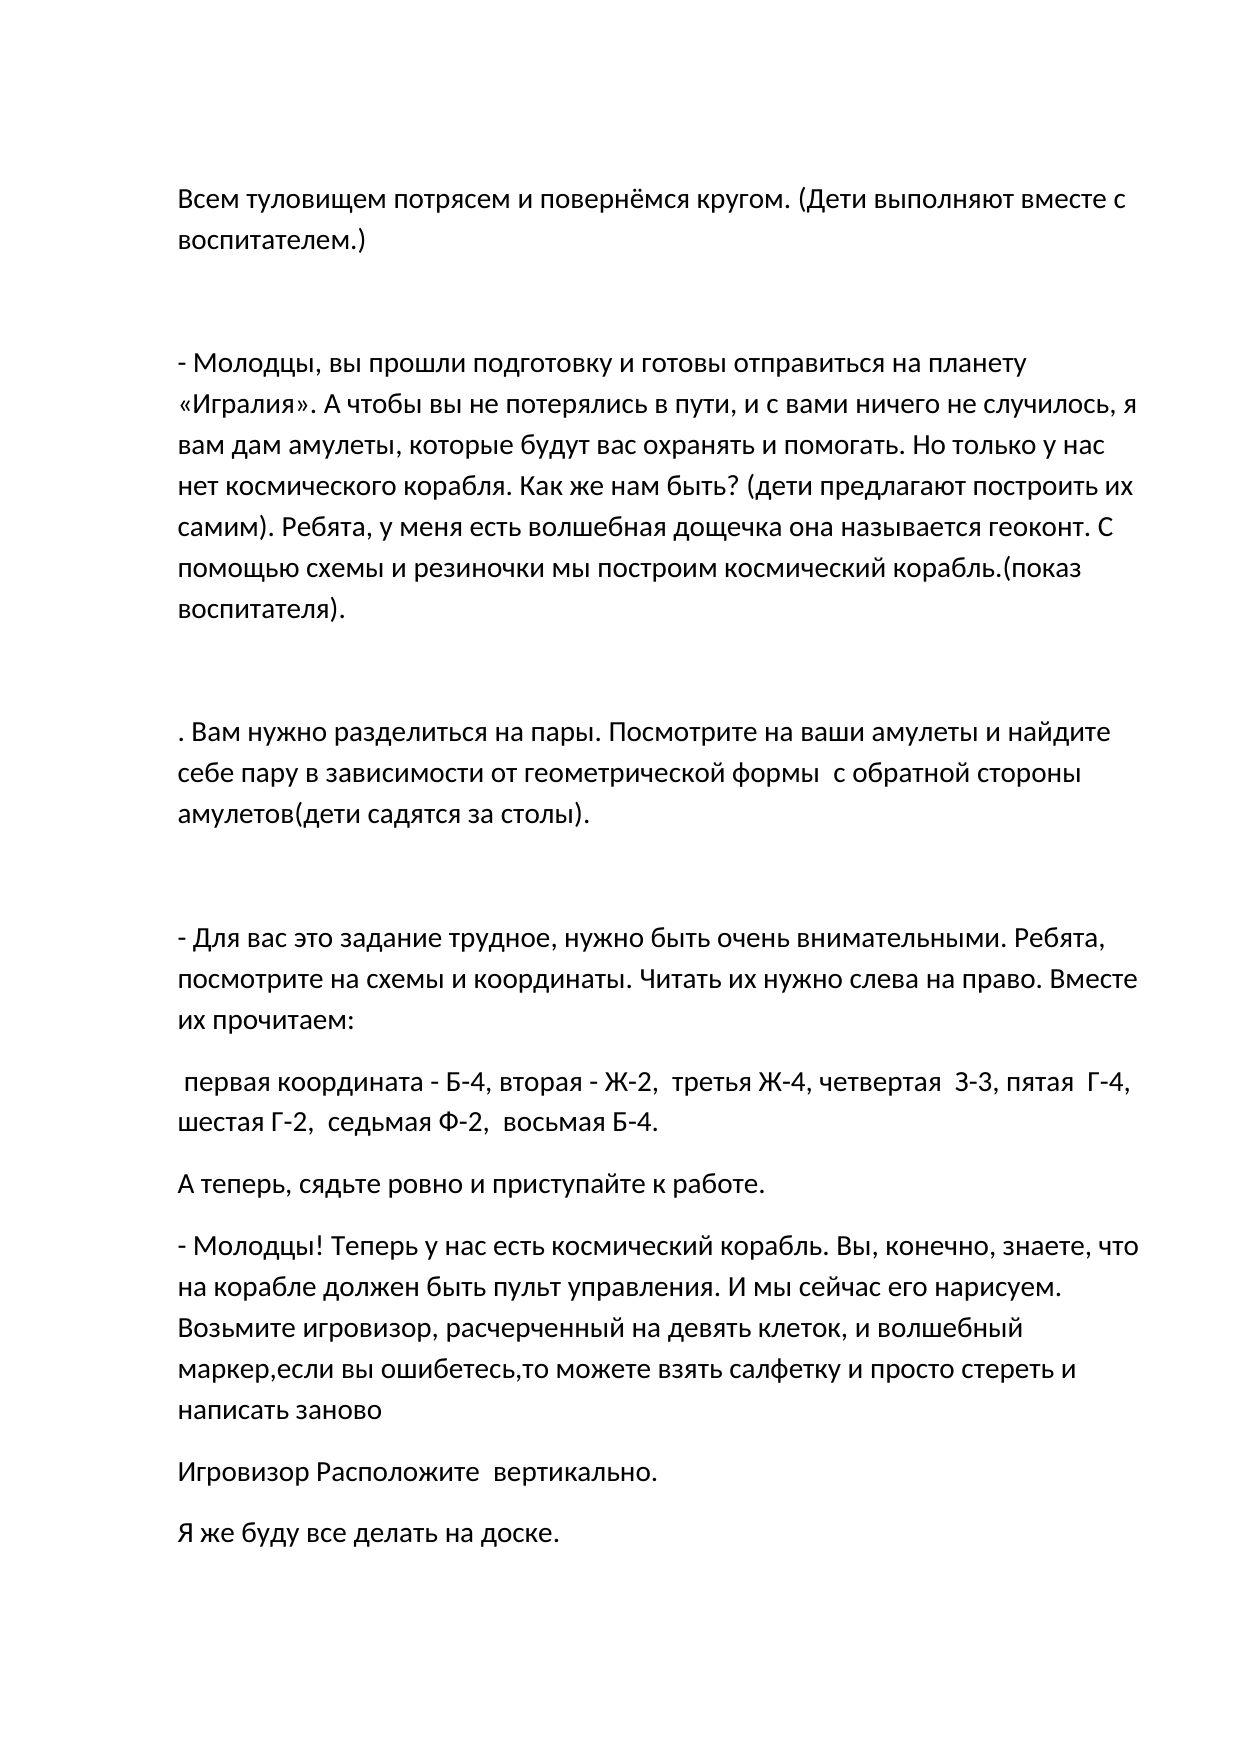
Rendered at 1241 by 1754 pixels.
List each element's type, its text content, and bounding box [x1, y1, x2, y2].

text А теперь, сядьте ровно и приступайте к работе. [177, 1165, 1152, 1201]
text - Молодцы! Теперь у нас есть космический корабль. Вы, конечно, знаете, что на корабле должен быть пульт управления. И мы сейчас его нарисуем. Возьмите игровизор, расчерченный на девять клеток, и волшебный маркер,если вы ошибетесь,то можете взять салфетку и просто стереть и написать заново [177, 1227, 1152, 1426]
text Всем туловищем потрясем и повернёмся кругом. (Дети выполняют вместе с воспитателем.) [177, 180, 1152, 256]
text . Вам нужно разделиться на пары. Посмотрите на ваши амулеты и найдите себе пару в зависимости от геометрической формы с обратной стороны амулетов(дети садятся за столы). [177, 713, 1152, 831]
text - Для вас это задание трудное, нужно быть очень внимательными. Ребята, посмотрите на схемы и координаты. Читать их нужно слева на право. Вместе их прочитаем: [177, 919, 1152, 1036]
text - Молодцы, вы прошли подготовку и готовы отправиться на планету «Игралия». А чтобы вы не потерялись в пути, и с вами ничего не случилось, я вам дам амулеты, которые будут вас охранять и помогать. Но только у нас нет космического корабля. Как же нам быть? (дети предлагают построить их самим). Ребята, у меня есть волшебная дощечка она называется геоконт. С помощью схемы и резиночки мы построим космический корабль.(показ воспитателя). [177, 344, 1152, 626]
text Я же буду все делать на доске. [177, 1514, 1152, 1550]
text первая координата - Б-4, вторая - Ж-2, третья Ж-4, четвертая З-3, пятая Г-4, шестая Г-2, седьмая Ф-2, восьмая Б-4. [177, 1063, 1152, 1139]
text Игровизор Расположите вертикально. [177, 1453, 1152, 1488]
